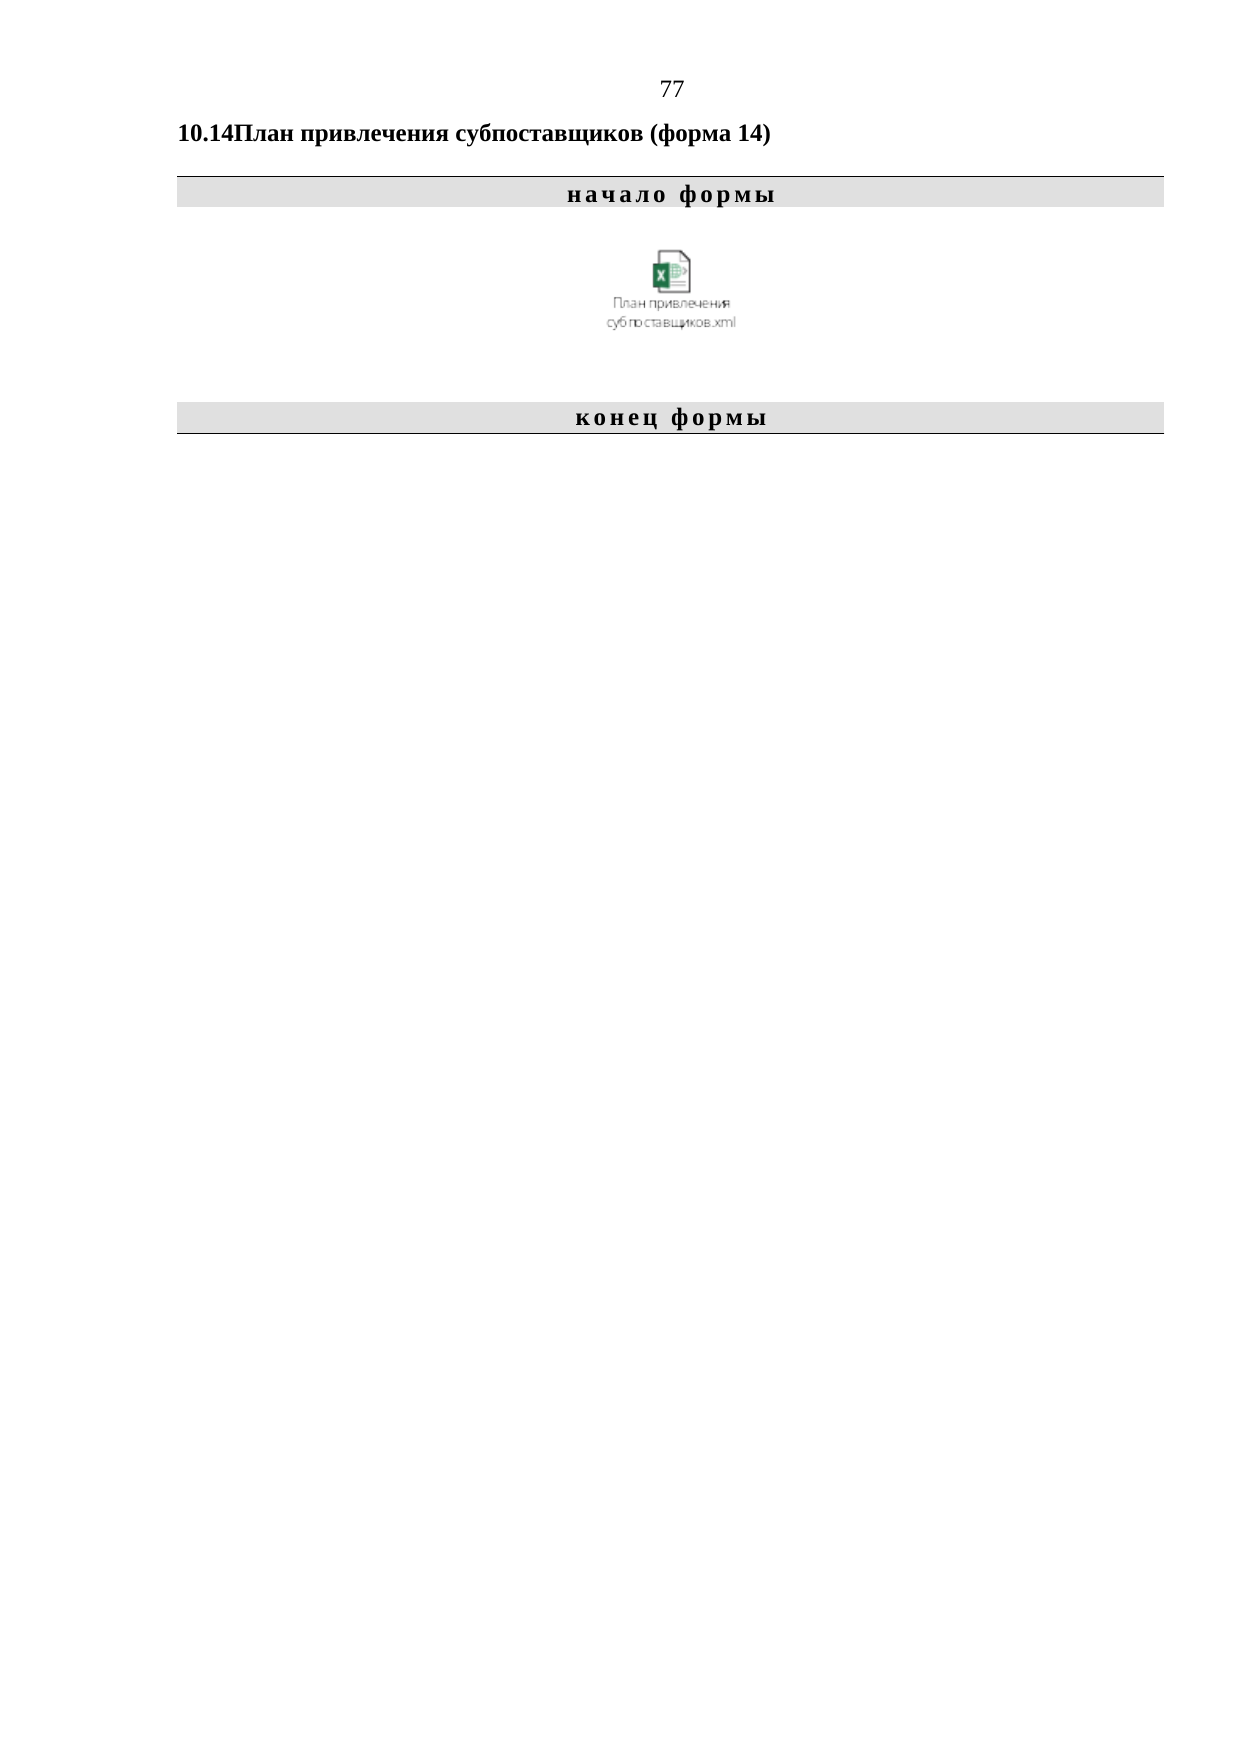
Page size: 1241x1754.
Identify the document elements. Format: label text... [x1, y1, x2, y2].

text конец формы [177, 402, 1164, 433]
text 10.14План привлечения субпоставщиков (форма 14) [177, 118, 1167, 147]
text начало формы [177, 177, 1164, 207]
